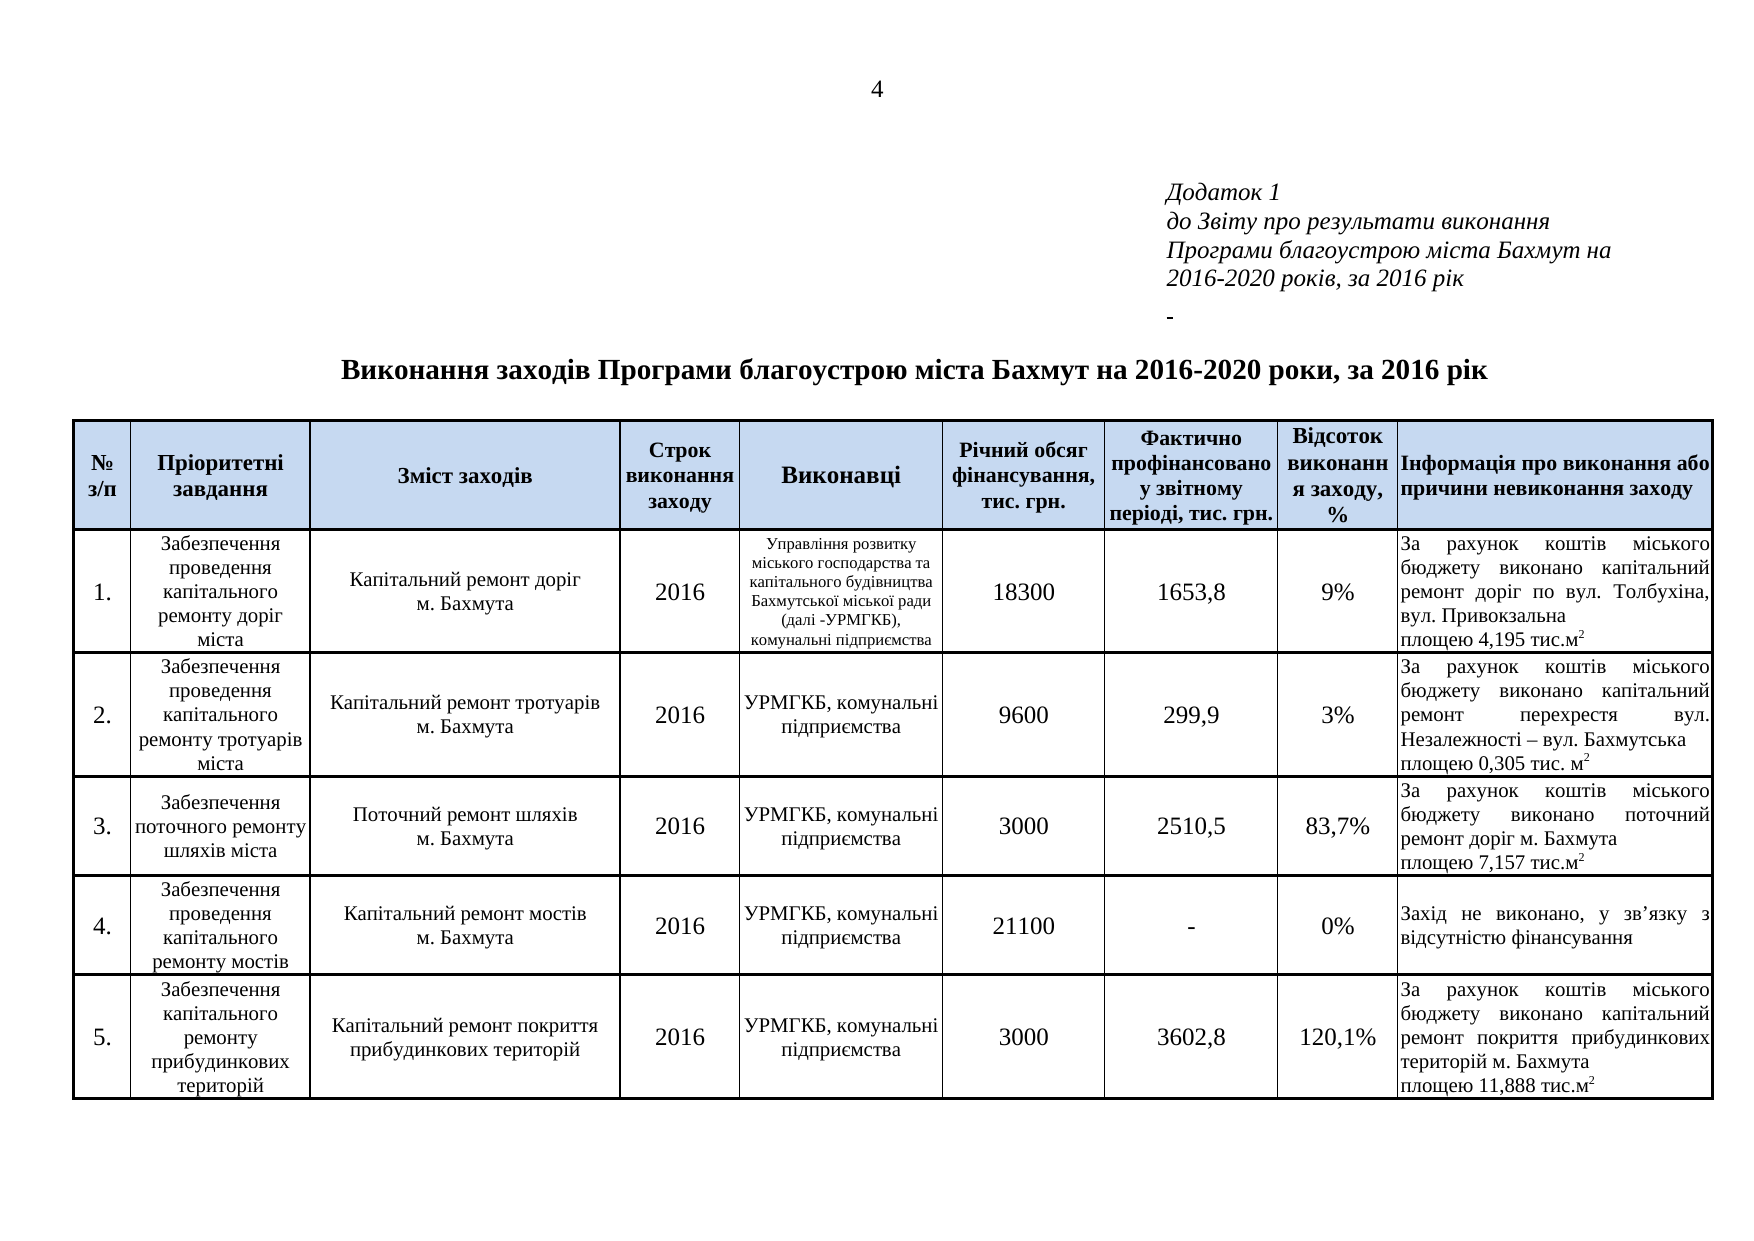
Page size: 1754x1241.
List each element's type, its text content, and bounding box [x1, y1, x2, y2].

table_cell За рахунок коштів міського бюджету виконано поточний ремонт доріг м. Бахмута площею 7,157 тис.м2 [1398, 778, 1711, 874]
table_header Річний обсяг фінансування, тис. грн. [943, 422, 1104, 528]
text до Звіту про результати виконання Програми благоустрою міста Бахмут на 2016-2020 років, за 2016 рік [1166, 206, 1651, 292]
table_cell Забезпечення проведення капітального ремонту тротуарів міста [131, 654, 309, 774]
table_cell 3602,8 [1105, 976, 1277, 1097]
table_header Зміст заходів [311, 422, 619, 528]
table_header № з/п [75, 422, 130, 528]
table_cell Поточний ремонт шляхів м. Бахмута [311, 778, 619, 874]
table_cell УРМГКБ, комунальні підприємства [740, 654, 942, 774]
table_cell 1653,8 [1105, 531, 1277, 651]
table_cell Капітальний ремонт тротуарів м. Бахмута [311, 654, 619, 774]
table_header Строк виконання заходу [621, 422, 739, 528]
table_header Пріоритетні завдання [131, 422, 309, 528]
text Виконання заходів Програми благоустрою міста Бахмут на 2016-2020 роки, за 2016 рік [178, 352, 1651, 386]
table_cell 3% [1278, 654, 1397, 774]
table_cell 3000 [943, 778, 1104, 874]
table_cell 9600 [943, 654, 1104, 774]
table_cell 3000 [943, 976, 1104, 1097]
table_cell 299,9 [1105, 654, 1277, 774]
table_cell Капітальний ремонт покриття прибудинкових територій [311, 976, 619, 1097]
table_cell 2016 [621, 976, 739, 1097]
table_cell Захід не виконано, у зв’язку з відсутністю фінансування [1398, 877, 1711, 973]
table_cell 4. [75, 877, 130, 973]
text Додаток 1 [1166, 177, 1651, 206]
table_cell Управління розвитку міського господарства та капітального будівництва Бахмутської міської ради (далі -УРМГКБ), комунальні підприємства [740, 531, 942, 651]
table_cell УРМГКБ, комунальні підприємства [740, 778, 942, 874]
table_header Інформація про виконання або причини невиконання заходу [1398, 422, 1711, 528]
table_cell Капітальний ремонт доріг м. Бахмута [311, 531, 619, 651]
table_cell Забезпечення проведення капітального ремонту мостів [131, 877, 309, 973]
table_cell 21100 [943, 877, 1104, 973]
table_cell - [1105, 877, 1277, 973]
table_header Фактично профінансовано у звітному періоді, тис. грн. [1105, 422, 1277, 528]
table_cell 2016 [621, 654, 739, 774]
table_header Виконавці [740, 422, 942, 528]
table_cell 3. [75, 778, 130, 874]
table_cell 120,1% [1278, 976, 1397, 1097]
table_cell 9% [1278, 531, 1397, 651]
table_cell Забезпечення капітального ремонту прибудинкових територій [131, 976, 309, 1097]
table_cell 2016 [621, 778, 739, 874]
table_cell Забезпечення проведення капітального ремонту доріг міста [131, 531, 309, 651]
table_cell УРМГКБ, комунальні підприємства [740, 976, 942, 1097]
table_cell За рахунок коштів міського бюджету виконано капітальний ремонт перехрестя вул. Незалежності – вул. Бахмутська площею 0,305 тис. м2 [1398, 654, 1711, 774]
table_cell Забезпечення поточного ремонту шляхів міста [131, 778, 309, 874]
table_cell За рахунок коштів міського бюджету виконано капітальний ремонт доріг по вул. Толбухіна, вул. Привокзальна площею 4,195 тис.м2 [1398, 531, 1711, 651]
table_cell 83,7% [1278, 778, 1397, 874]
table_cell За рахунок коштів міського бюджету виконано капітальний ремонт покриття прибудинкових територій м. Бахмута площею 11,888 тис.м2 [1398, 976, 1711, 1097]
table_cell 2016 [621, 531, 739, 651]
table_cell 0% [1278, 877, 1397, 973]
table_cell 2510,5 [1105, 778, 1277, 874]
table_cell 2. [75, 654, 130, 774]
table_cell 18300 [943, 531, 1104, 651]
table_header Відсоток виконання заходу, % [1278, 422, 1397, 528]
table_cell Капітальний ремонт мостів м. Бахмута [311, 877, 619, 973]
table_cell УРМГКБ, комунальні підприємства [740, 877, 942, 973]
table_cell 1. [75, 531, 130, 651]
table_cell 5. [75, 976, 130, 1097]
table_cell 2016 [621, 877, 739, 973]
